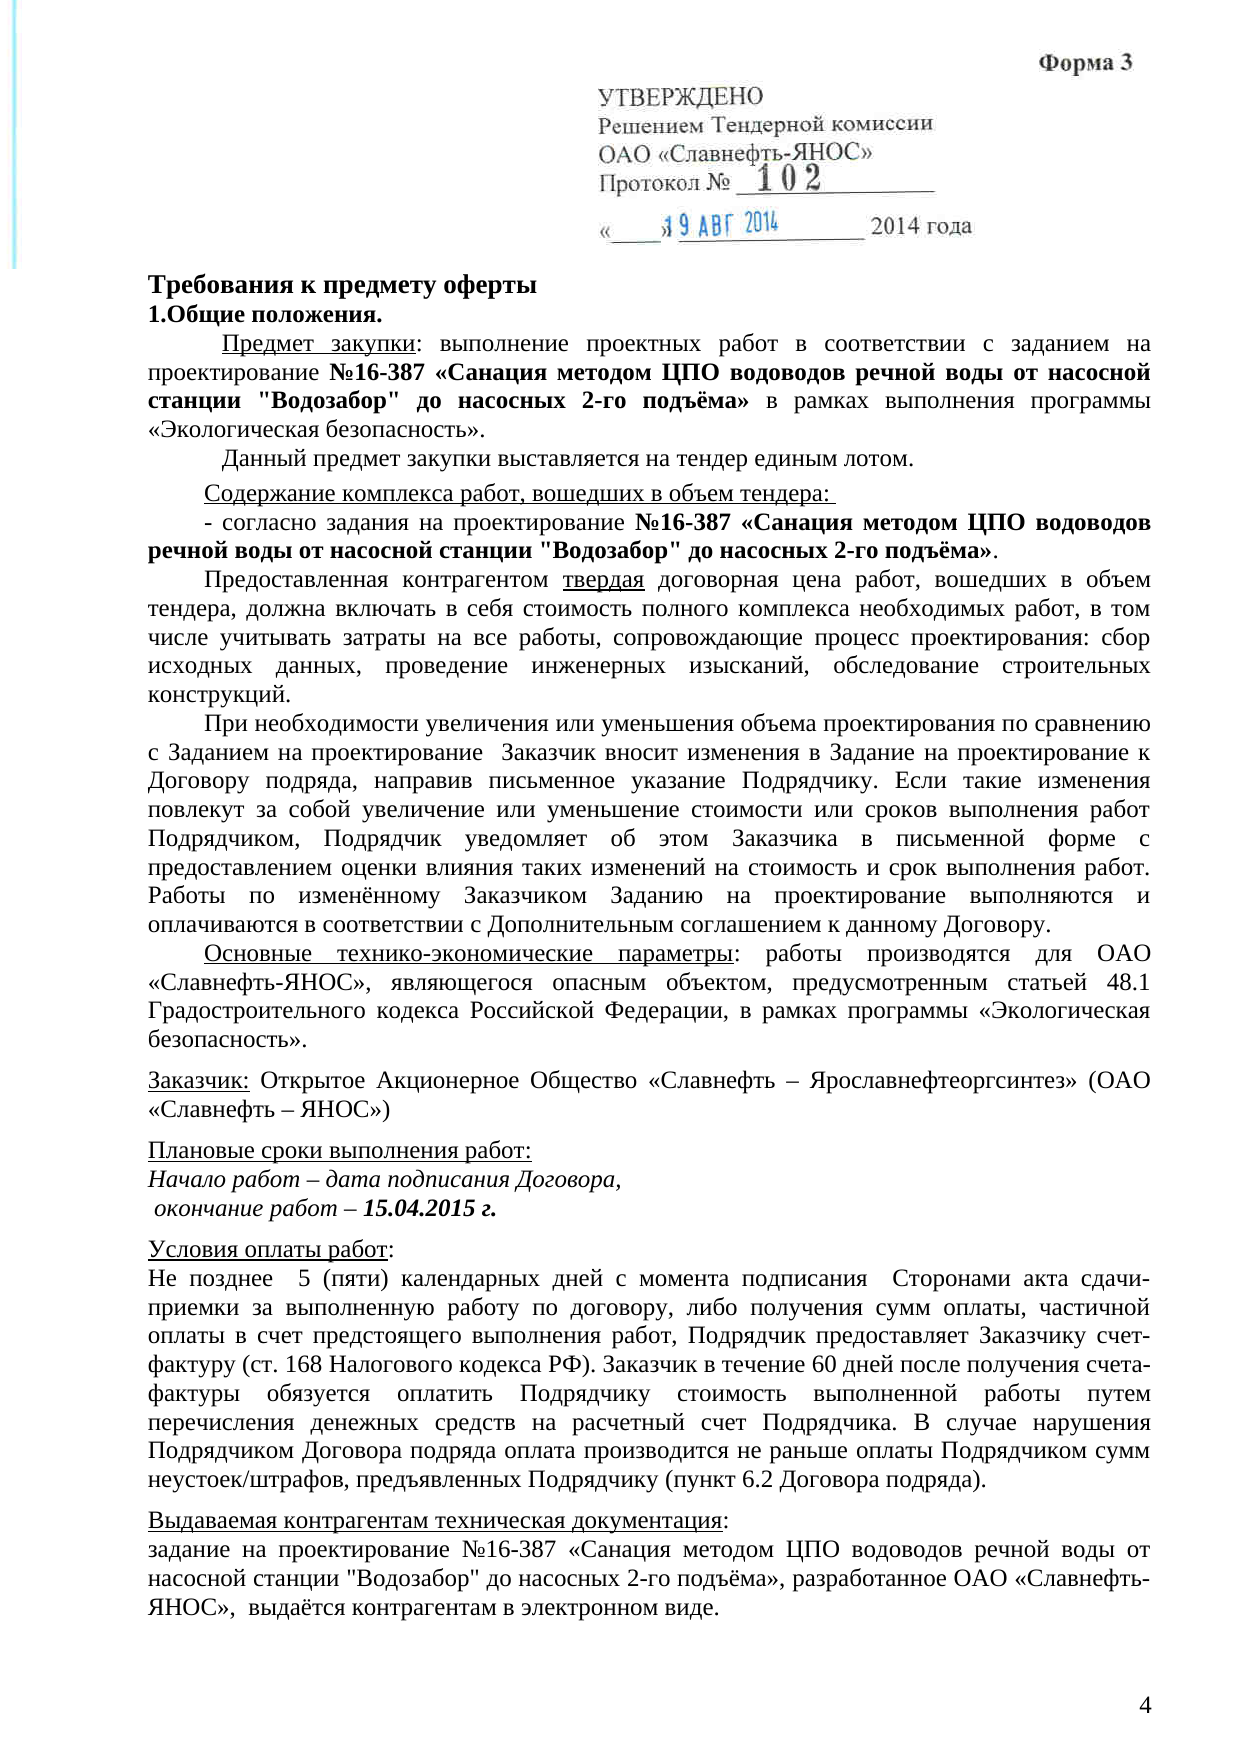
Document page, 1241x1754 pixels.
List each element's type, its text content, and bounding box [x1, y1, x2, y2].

text Содержание комплекса работ, вошедших в объем тендера: [148, 478, 1152, 507]
text Условия оплаты работ: [148, 1234, 1152, 1263]
text задание на проектирование №16-387 «Санация методом ЦПО водоводов речной воды от насосной станции "Водозабор" до насосных 2-го подъёма», разработанное ОАО «Славнефть-ЯНОС», выдаётся контрагентам в электронном виде. [148, 1534, 1152, 1621]
text Основные технико-экономические параметры: работы производятся для ОАО «Славнефть-ЯНОС», являющегося опасным объектом, предусмотренным статьей 48.1 Градостроительного кодекса Российской Федерации, в рамках программы «Экологическая безопасность». [148, 938, 1152, 1053]
text окончание работ – 15.04.2015 г. [148, 1193, 1152, 1222]
text Выдаваемая контрагентам техническая документация: [148, 1506, 1152, 1534]
text 1.Общие положения. [148, 299, 1152, 328]
text Данный предмет закупки выставляется на тендер единым лотом. [148, 443, 1152, 472]
text Предмет закупки: выполнение проектных работ в соответствии с заданием на проектирование №16-387 «Санация методом ЦПО водоводов речной воды от насосной станции "Водозабор" до насосных 2-го подъёма» в рамках выполнения программы «Экологическая безопасность». [148, 328, 1152, 443]
text Начало работ – дата подписания Договора, [148, 1164, 1152, 1193]
text Плановые сроки выполнения работ: [148, 1136, 1152, 1164]
text Не позднее 5 (пяти) календарных дней с момента подписания Сторонами акта сдачи-приемки за выполненную работу по договору, либо получения сумм оплаты, частичной оплаты в счет предстоящего выполнения работ, Подрядчик предоставляет Заказчику счет-фактуру (ст. 168 Налогового кодекса РФ). Заказчик в течение 60 дней после получения счета-фактуры обязуется оплатить Подрядчику стоимость выполненной работы путем перечисления денежных средств на расчетный счет Подрядчика. В случае нарушения Подрядчиком Договора подряда оплата производится не раньше оплаты Подрядчиком сумм неустоек/штрафов, предъявленных Подрядчику (пункт 6.2 Договора подряда). [148, 1263, 1152, 1493]
text Заказчик: Открытое Акционерное Общество «Славнефть – Ярославнефтеоргсинтез» (ОАО «Славнефть – ЯНОС») [148, 1066, 1152, 1123]
text - согласно задания на проектирование №16-387 «Санация методом ЦПО водоводов речной воды от насосной станции "Водозабор" до насосных 2-го подъёма». [148, 507, 1152, 564]
text При необходимости увеличения или уменьшения объема проектирования по сравнению с Заданием на проектирование Заказчик вносит изменения в Задание на проектирование к Договору подряда, направив письменное указание Подрядчику. Если такие изменения повлекут за собой увеличение или уменьшение стоимости или сроков выполнения работ Подрядчиком, Подрядчик уведомляет об этом Заказчика в письменной форме с предоставлением оценки влияния таких изменений на стоимость и срок выполнения работ. Работы по изменённому Заказчиком Заданию на проектирование выполняются и оплачиваются в соответствии с Дополнительным соглашением к данному Договору. [148, 708, 1152, 938]
text Предоставленная контрагентом твердая договорная цена работ, вошедших в объем тендера, должна включать в себя стоимость полного комплекса необходимых работ, в том числе учитывать затраты на все работы, сопровождающие процесс проектирования: сбор исходных данных, проведение инженерных изысканий, обследование строительных конструкций. [148, 564, 1152, 708]
